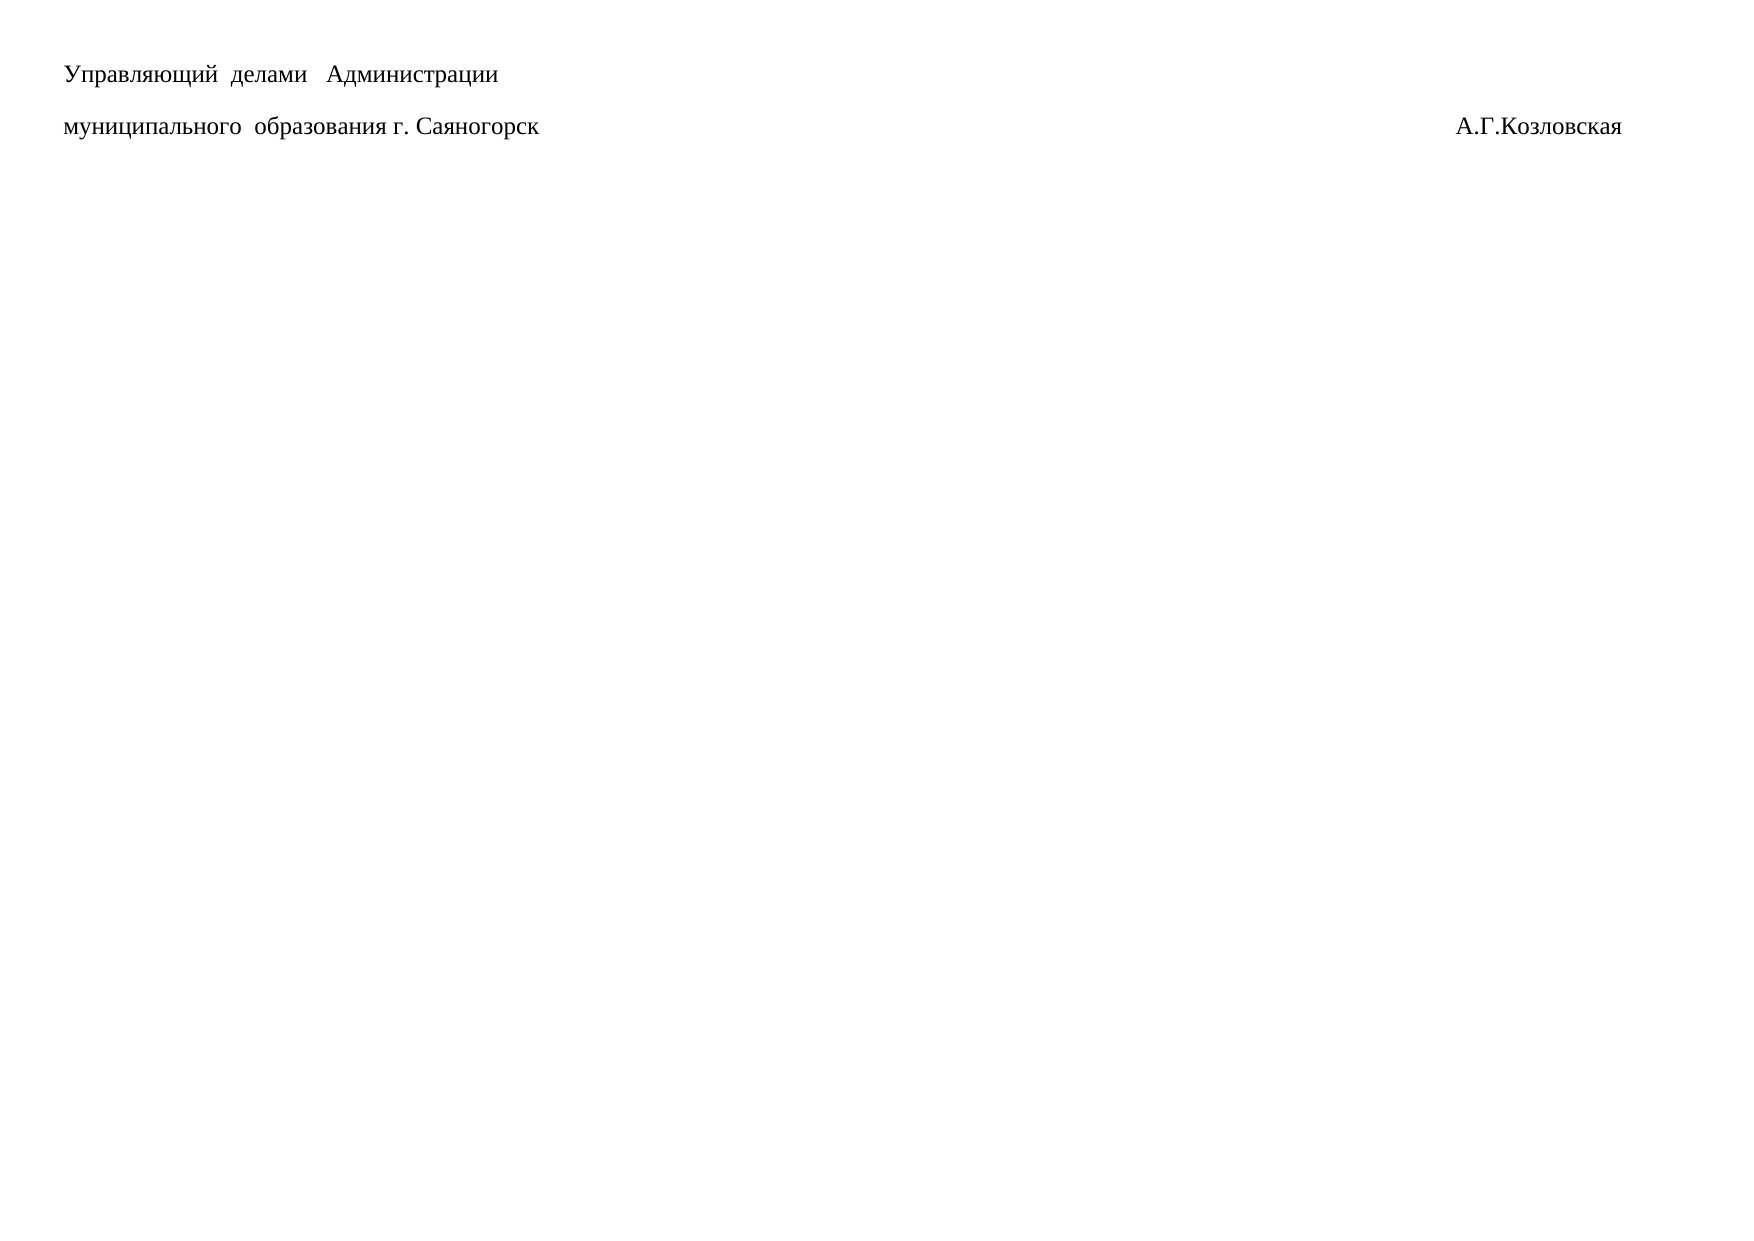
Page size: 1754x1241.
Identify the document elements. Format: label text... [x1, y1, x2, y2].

text муниципального образования г. Саяногорск А.Г.Козловская [44, 111, 1636, 139]
text Управляющий делами Администрации [44, 59, 1636, 88]
